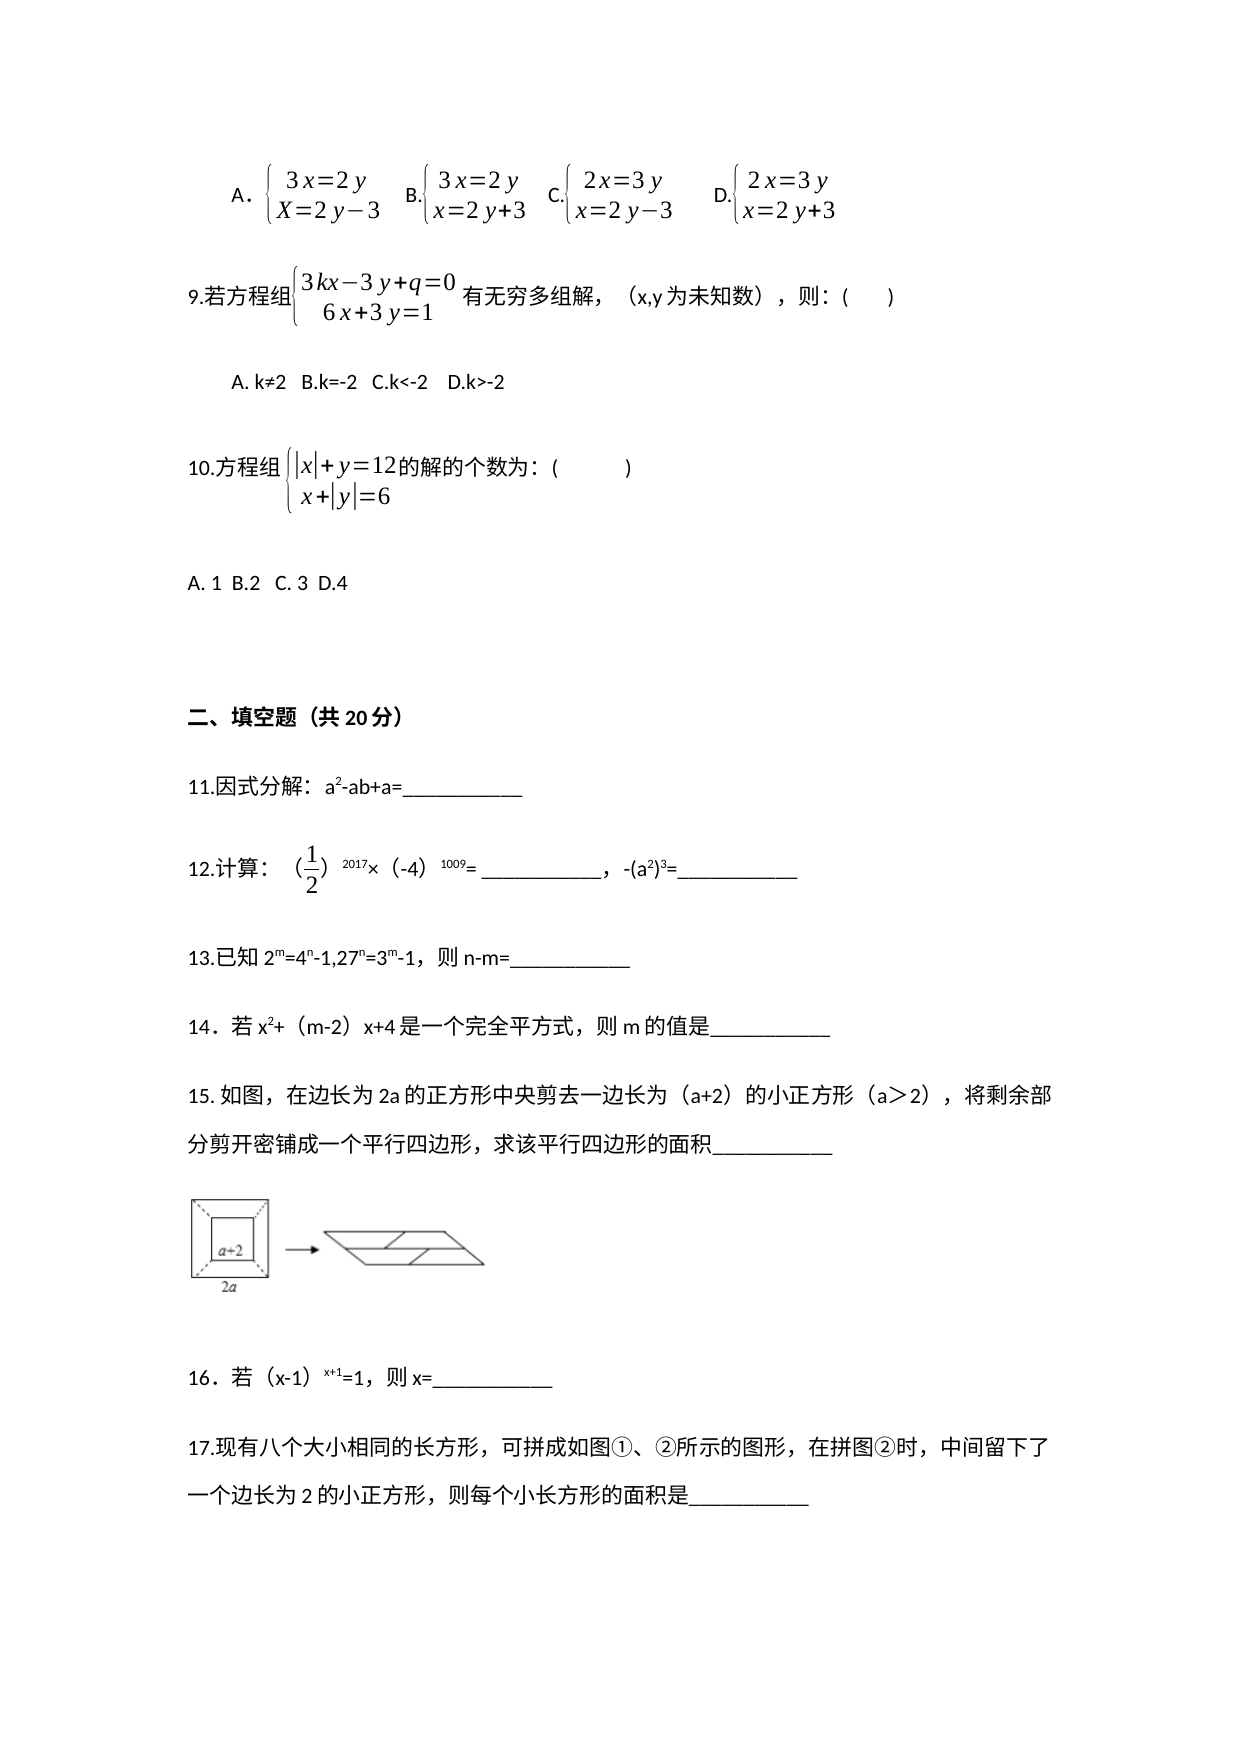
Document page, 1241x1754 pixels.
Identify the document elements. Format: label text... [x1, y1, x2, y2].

text 16．若（x-1）x+1=1，则x=___________ [187, 1360, 1053, 1392]
text 12.计算：（）2017×（-4）1009= ___________，-(a2)3=___________ [187, 838, 1053, 903]
text 13.已知2m=4n-1,27n=3m-1，则n-m=___________ [187, 939, 1053, 972]
text 9.若方程组 有无穷多组解，（x,y为未知数），则：( ) [187, 264, 1053, 329]
picture [187, 1195, 494, 1297]
list 如图，在边长为2a的正方形中央剪去一边长为（a+2）的小正方形（a＞2），将剩余部分剪开密铺成一个平行四边形，求该平行四边形的面积___________ [187, 1078, 1053, 1159]
text 11.因式分解：a2-ab+a=___________ [187, 769, 1053, 801]
text 17.现有八个大小相同的长方形，可拼成如图①、②所示的图形，在拼图②时，中间留下了一个边长为2的小正方形，则每个小长方形的面积是___________ [187, 1429, 1053, 1510]
text 10.方程组 的解的个数为：( ) [187, 432, 1053, 529]
text A. k≠2 B.k=-2 C.k<-2 D.k>-2 [187, 365, 1053, 398]
text A． B. C. D. [187, 162, 1053, 227]
text A. 1 B.2 C. 3 D.4 [187, 566, 1053, 599]
text 14．若x2+（m-2）x+4是一个完全平方式，则m的值是___________ [187, 1009, 1053, 1041]
text 二、填空题（共20分） [187, 699, 1053, 732]
